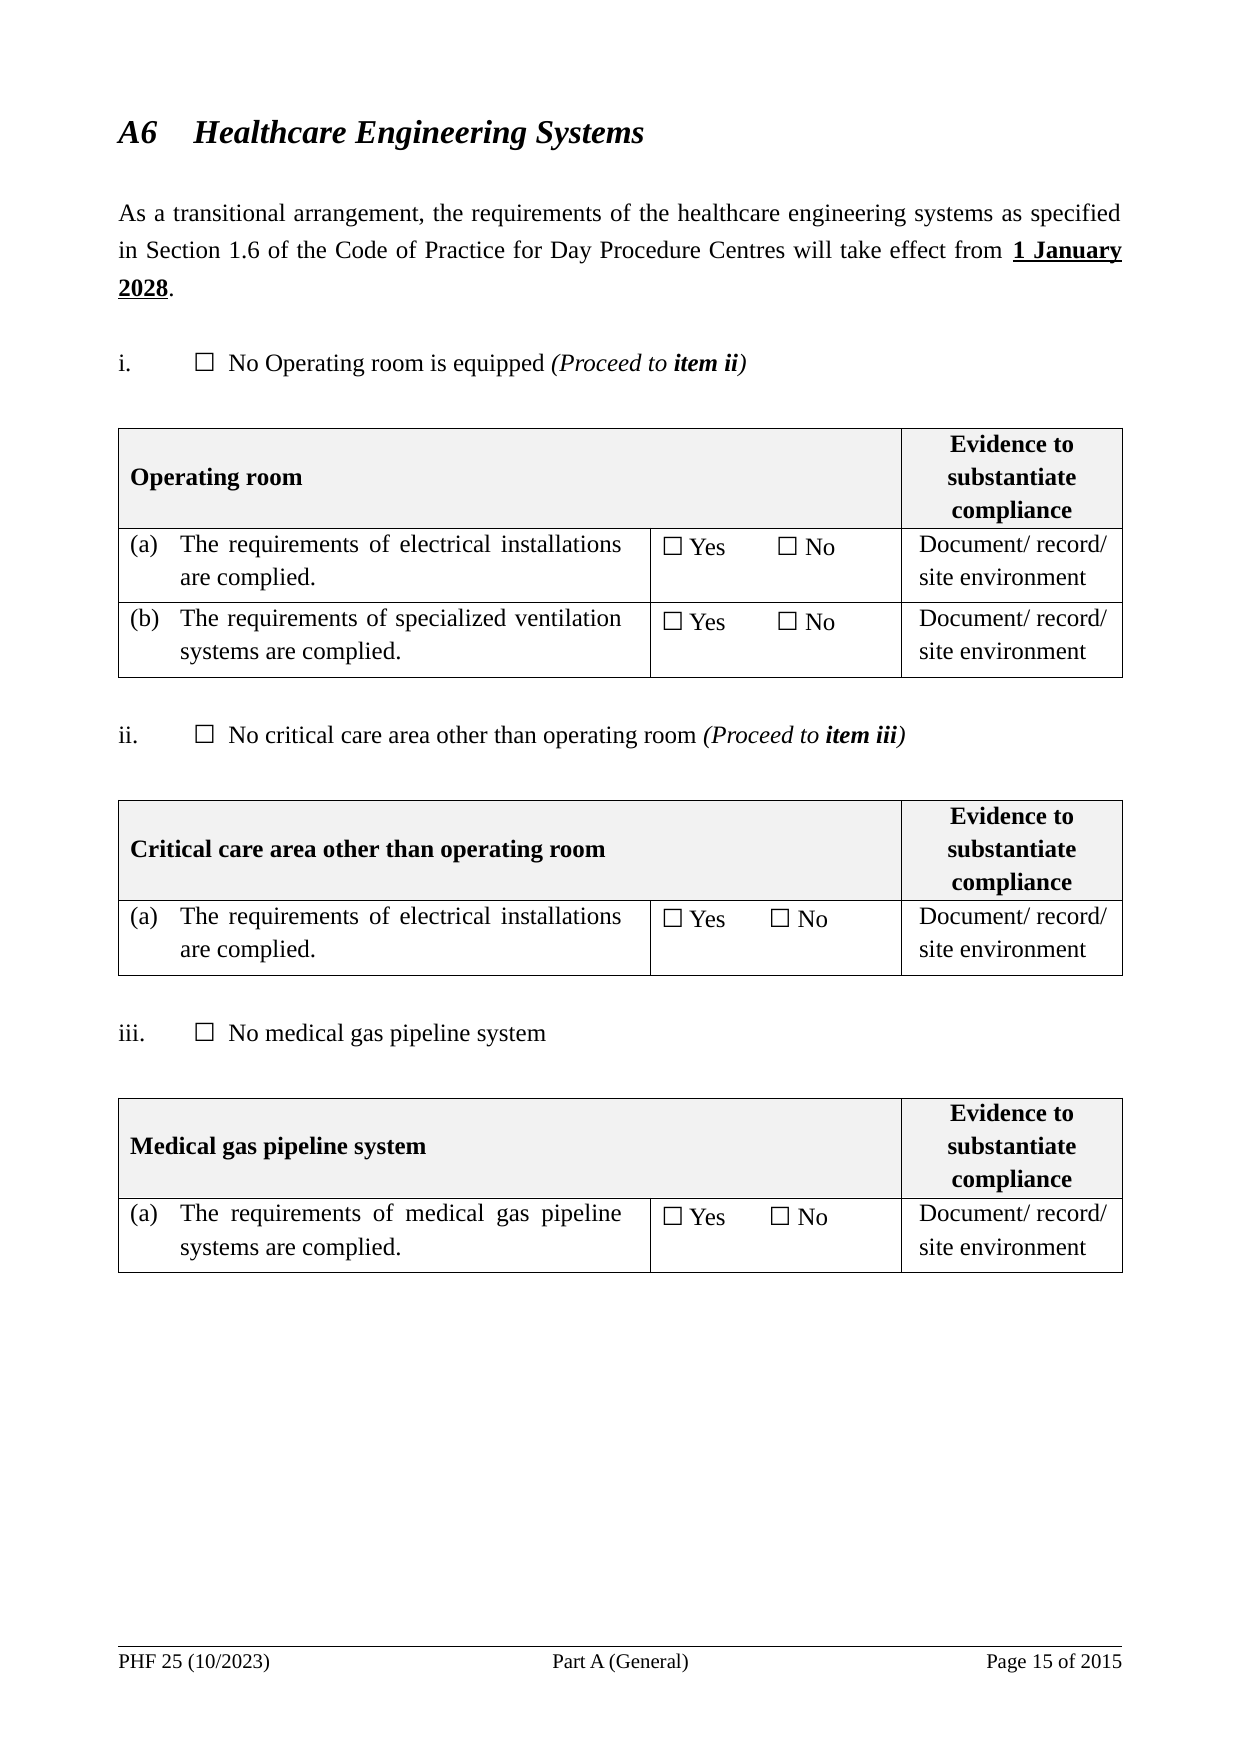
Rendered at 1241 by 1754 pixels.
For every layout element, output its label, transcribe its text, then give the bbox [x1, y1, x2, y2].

table_cell Document/ record/ site environment [902, 1199, 1122, 1272]
table_header Medical gas pipeline system [119, 1099, 901, 1197]
table_cell Document/ record/ site environment [902, 529, 1122, 602]
table_header Evidence to substantiate compliance [902, 801, 1122, 900]
table_cell Document/ record/ site environment [902, 603, 1122, 677]
table_cell Document/ record/ site environment [902, 901, 1122, 974]
table_header Operating room [119, 429, 901, 528]
table_cell Yes [651, 529, 775, 602]
table_cell No [775, 603, 901, 677]
table_cell No [775, 529, 901, 602]
list No medical gas pipeline system [118, 1013, 1122, 1051]
table_cell No [768, 901, 901, 974]
table_header Evidence to substantiate compliance [902, 1099, 1122, 1197]
table_cell The requirements of medical gas pipeline systems are complied. [119, 1199, 650, 1272]
table_header Critical care area other than operating room [119, 801, 901, 900]
table_header Evidence to substantiate compliance [902, 429, 1122, 528]
subtitle Healthcare Engineering Systems [118, 94, 1122, 169]
table_cell The requirements of electrical installations are complied. [119, 529, 650, 602]
list No critical care area other than operating room (Proceed to item iii) [118, 715, 1122, 753]
list No Operating room is equipped (Proceed to item ii) [118, 343, 1122, 381]
table_cell The requirements of specialized ventilation systems are complied. [119, 603, 650, 677]
table_cell Yes [651, 901, 768, 974]
table_cell No [768, 1199, 901, 1272]
table_cell The requirements of electrical installations are complied. [119, 901, 650, 974]
text As a transitional arrangement, the requirements of the healthcare engineering systems as specified in Section 1.6 of the Code of Practice for Day Procedure Centres will take effect from 1 January 2028. [118, 193, 1122, 306]
table_cell Yes [651, 603, 775, 677]
table_cell Yes [651, 1199, 768, 1272]
